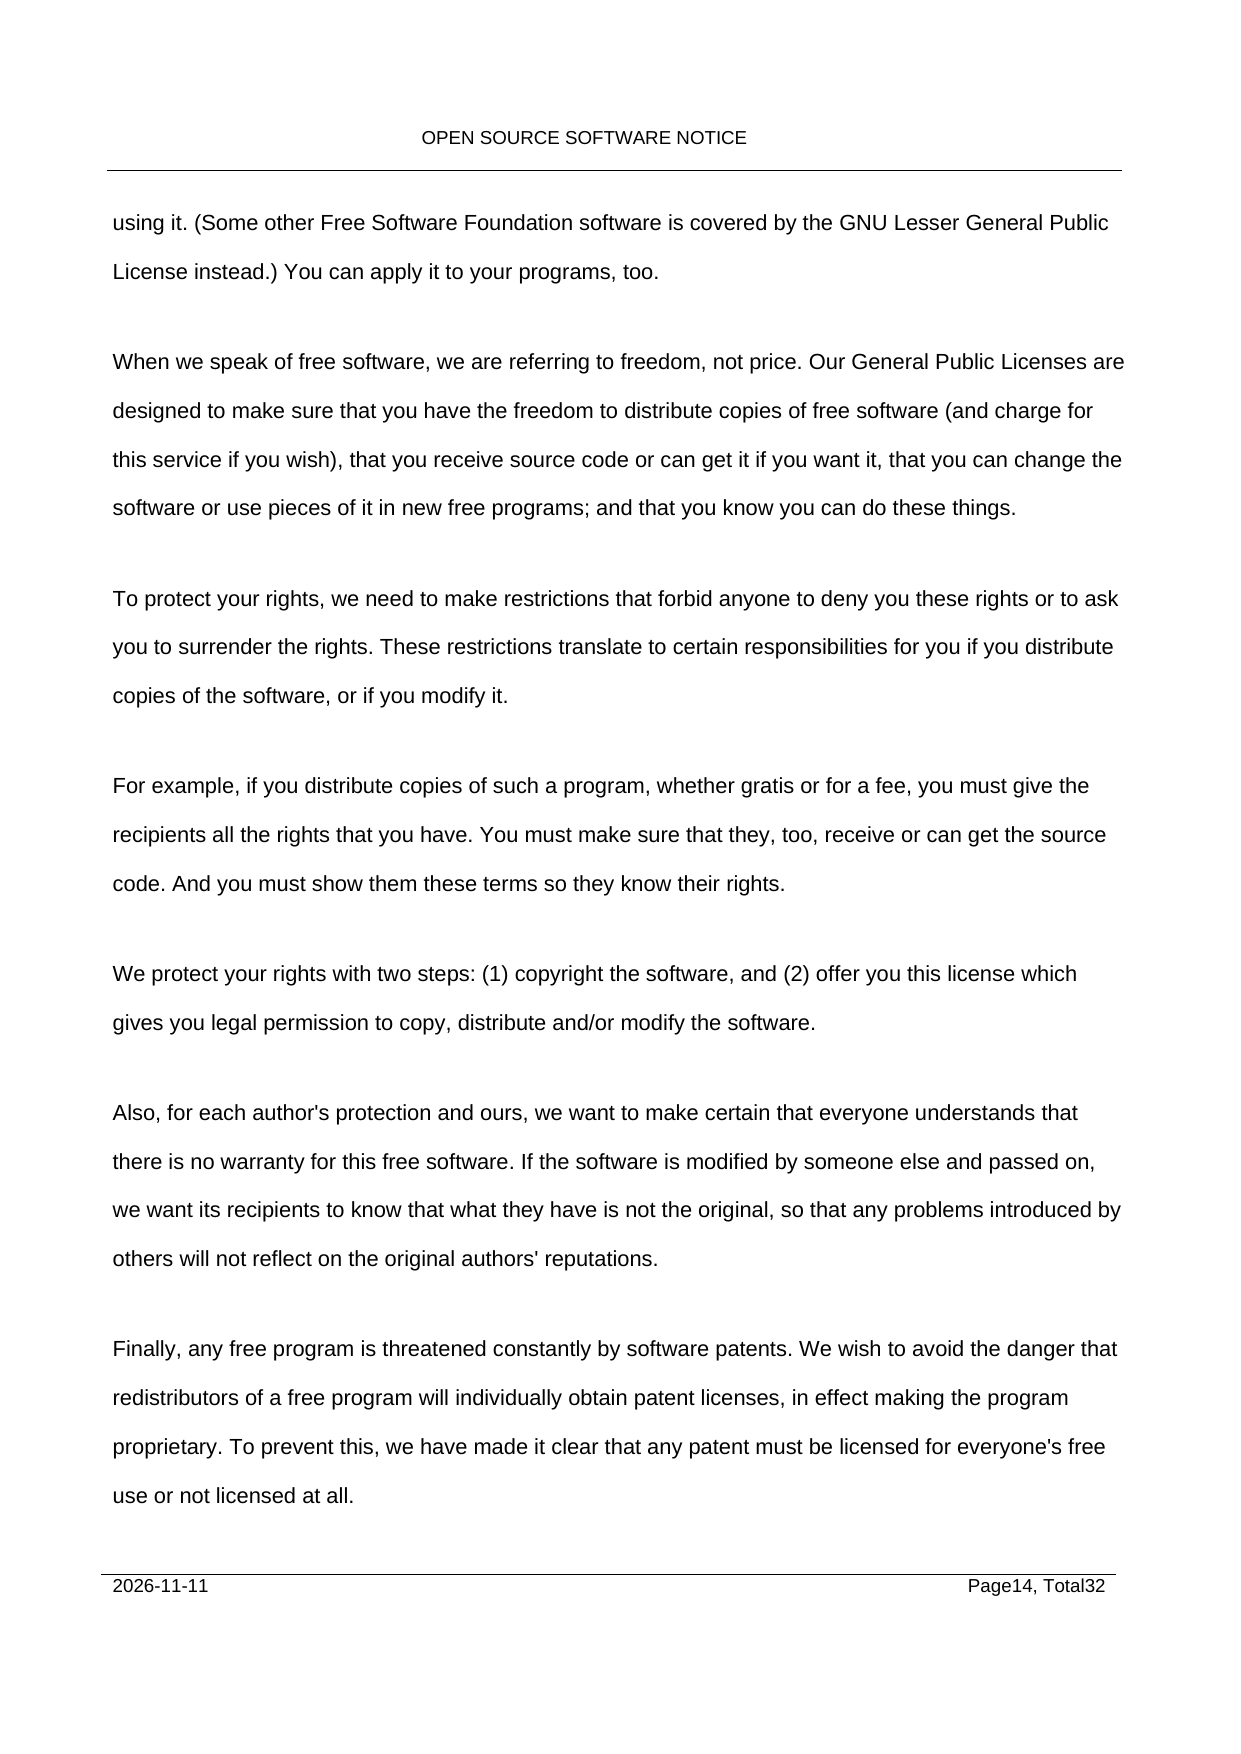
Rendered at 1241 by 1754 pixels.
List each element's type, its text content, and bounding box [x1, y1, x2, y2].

text To protect your rights, we need to make restrictions that forbid anyone to deny you these rights or to ask you to surrender the rights. These restrictions translate to certain responsibilities for you if you distribute copies of the software, or if you modify it. [112, 582, 1128, 712]
text Finally, any free program is threatened constantly by software patents. We wish to avoid the danger that redistributors of a free program will individually obtain patent licenses, in effect making the program proprietary. To prevent this, we have made it clear that any patent must be licensed for everyone's free use or not licensed at all. [112, 1333, 1128, 1511]
text Also, for each author's protection and ours, we want to make certain that everyone understands that there is no warranty for this free software. If the software is modified by someone else and passed on, we want its recipients to know that what they have is not the original, so that any problems introduced by others will not reflect on the original authors' reputations. [112, 1096, 1128, 1275]
text For example, if you distribute copies of such a program, whether gratis or for a fee, you must give the recipients all the rights that you have. You must make sure that they, too, receive or can get the source code. And you must show them these terms so they know their rights. [112, 769, 1128, 899]
text When we speak of free software, we are referring to freedom, not price. Our General Public Licenses are designed to make sure that you have the freedom to distribute copies of free software (and charge for this service if you wish), that you receive source code or can get it if you want it, that you can change the software or use pieces of it in new free programs; and that you know you can do these things. [112, 345, 1128, 524]
text We protect your rights with two steps: (1) copyright the software, and (2) offer you this license which gives you legal permission to copy, distribute and/or modify the software. [112, 957, 1128, 1038]
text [112, 206, 1128, 288]
